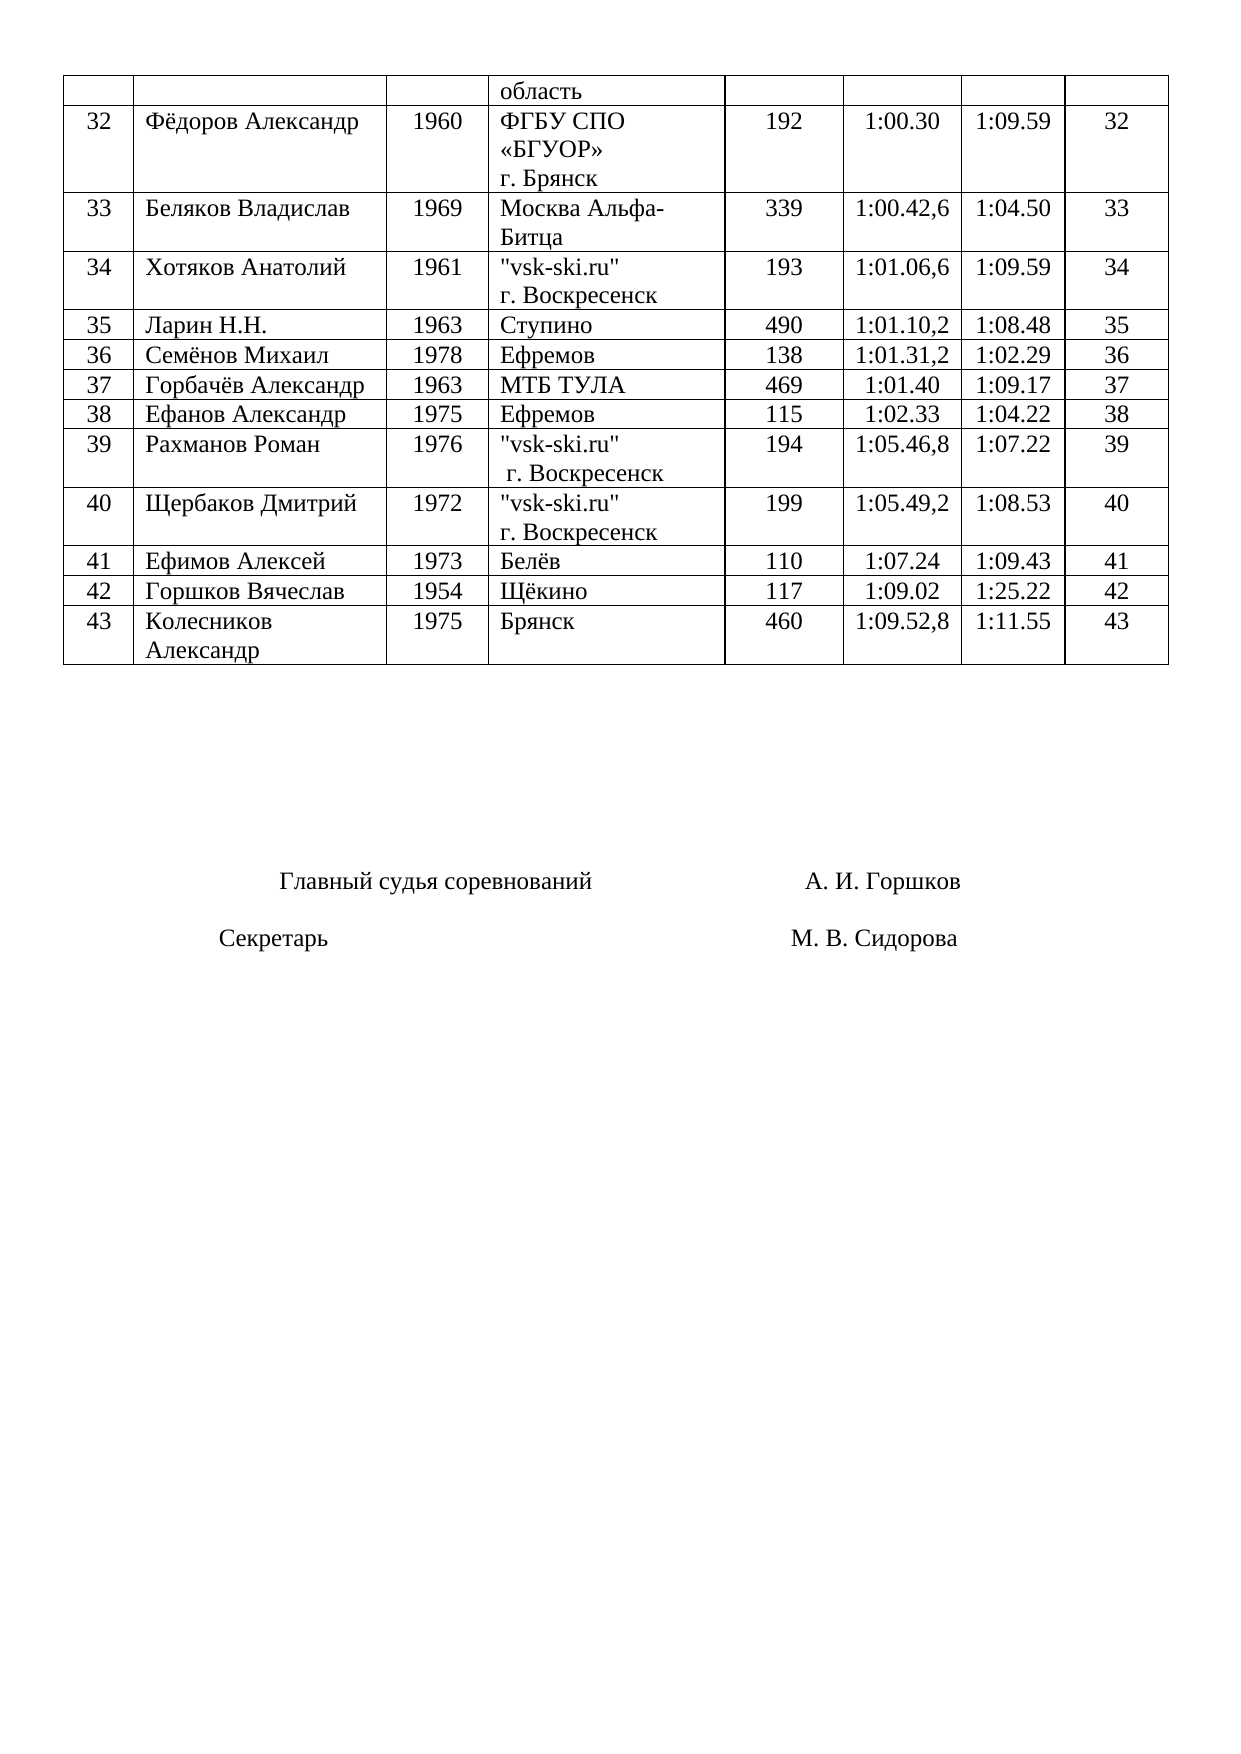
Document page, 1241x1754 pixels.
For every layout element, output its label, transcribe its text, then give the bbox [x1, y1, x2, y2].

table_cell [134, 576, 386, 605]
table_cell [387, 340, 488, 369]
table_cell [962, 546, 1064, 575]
text Секретарь М. В. Сидорова [75, 923, 1165, 952]
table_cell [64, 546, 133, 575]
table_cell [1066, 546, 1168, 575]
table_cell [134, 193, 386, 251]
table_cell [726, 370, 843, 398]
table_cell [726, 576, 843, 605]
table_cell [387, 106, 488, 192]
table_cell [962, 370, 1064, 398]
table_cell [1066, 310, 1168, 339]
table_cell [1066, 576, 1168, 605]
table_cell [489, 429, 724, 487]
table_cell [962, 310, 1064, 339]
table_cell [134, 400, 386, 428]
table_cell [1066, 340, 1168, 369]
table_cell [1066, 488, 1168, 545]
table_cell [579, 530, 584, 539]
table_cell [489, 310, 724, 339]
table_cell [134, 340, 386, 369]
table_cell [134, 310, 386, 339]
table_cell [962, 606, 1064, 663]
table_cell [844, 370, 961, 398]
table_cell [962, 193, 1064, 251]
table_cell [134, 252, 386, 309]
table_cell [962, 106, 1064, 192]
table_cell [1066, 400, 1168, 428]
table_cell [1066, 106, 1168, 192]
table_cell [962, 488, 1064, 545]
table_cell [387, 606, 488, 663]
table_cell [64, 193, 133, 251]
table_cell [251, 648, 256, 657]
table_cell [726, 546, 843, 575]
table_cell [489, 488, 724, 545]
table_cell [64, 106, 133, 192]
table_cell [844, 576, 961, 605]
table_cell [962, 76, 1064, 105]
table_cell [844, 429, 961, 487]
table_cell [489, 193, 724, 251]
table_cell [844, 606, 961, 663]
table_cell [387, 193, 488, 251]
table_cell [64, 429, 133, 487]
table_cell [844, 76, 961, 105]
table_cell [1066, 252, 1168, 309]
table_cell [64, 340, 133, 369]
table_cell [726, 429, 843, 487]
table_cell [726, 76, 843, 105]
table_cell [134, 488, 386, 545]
text Главный судья соревнований А. И. Горшков [75, 866, 1165, 894]
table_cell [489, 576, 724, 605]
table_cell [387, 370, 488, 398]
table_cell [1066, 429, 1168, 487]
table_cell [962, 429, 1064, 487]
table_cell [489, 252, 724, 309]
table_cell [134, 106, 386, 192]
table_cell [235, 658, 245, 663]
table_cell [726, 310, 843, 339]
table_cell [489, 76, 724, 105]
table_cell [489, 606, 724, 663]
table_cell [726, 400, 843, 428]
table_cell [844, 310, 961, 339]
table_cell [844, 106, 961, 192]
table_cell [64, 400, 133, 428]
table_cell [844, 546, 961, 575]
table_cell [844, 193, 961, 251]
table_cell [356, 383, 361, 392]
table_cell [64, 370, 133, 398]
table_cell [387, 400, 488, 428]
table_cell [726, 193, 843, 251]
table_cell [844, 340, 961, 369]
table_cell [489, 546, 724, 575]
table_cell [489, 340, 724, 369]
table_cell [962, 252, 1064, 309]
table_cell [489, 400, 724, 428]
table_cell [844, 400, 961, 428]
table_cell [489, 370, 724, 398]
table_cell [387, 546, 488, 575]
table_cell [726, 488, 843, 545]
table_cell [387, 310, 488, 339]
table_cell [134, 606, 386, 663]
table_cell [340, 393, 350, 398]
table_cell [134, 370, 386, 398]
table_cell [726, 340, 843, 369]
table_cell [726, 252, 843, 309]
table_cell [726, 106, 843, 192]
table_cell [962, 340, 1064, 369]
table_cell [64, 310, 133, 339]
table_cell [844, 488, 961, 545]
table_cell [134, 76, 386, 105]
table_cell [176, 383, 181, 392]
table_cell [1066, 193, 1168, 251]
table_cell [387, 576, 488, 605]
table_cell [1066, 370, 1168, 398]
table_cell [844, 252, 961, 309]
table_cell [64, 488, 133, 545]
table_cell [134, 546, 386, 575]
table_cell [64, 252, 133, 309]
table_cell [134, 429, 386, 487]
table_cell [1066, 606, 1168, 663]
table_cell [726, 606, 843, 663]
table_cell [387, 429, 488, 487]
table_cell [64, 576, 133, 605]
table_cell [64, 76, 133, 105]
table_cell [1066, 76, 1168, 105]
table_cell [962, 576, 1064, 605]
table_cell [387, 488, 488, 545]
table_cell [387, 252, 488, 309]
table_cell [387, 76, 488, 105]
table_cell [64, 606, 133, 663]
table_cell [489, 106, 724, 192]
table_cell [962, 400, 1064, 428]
